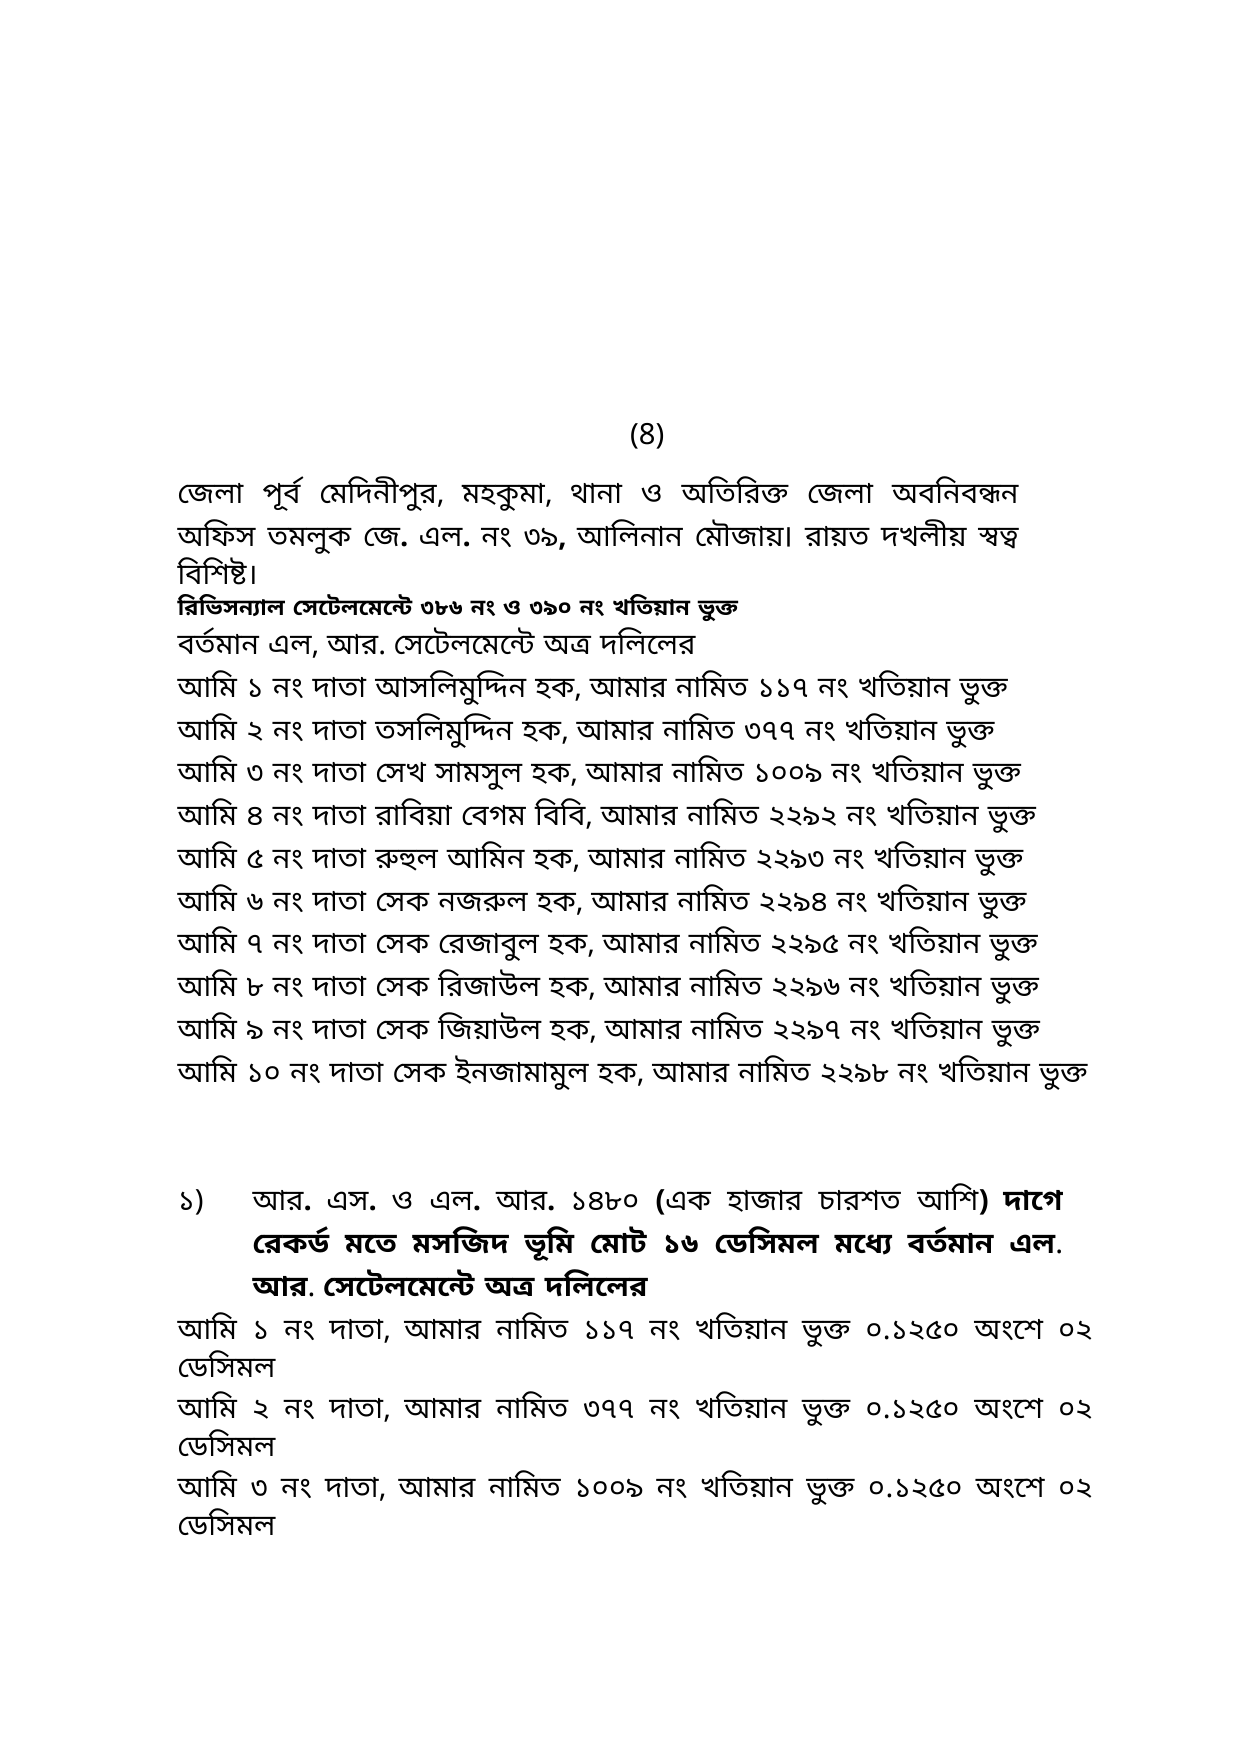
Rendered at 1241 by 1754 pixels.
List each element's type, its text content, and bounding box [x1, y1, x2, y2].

text বর্তমান এল, আর. সেটেলমেন্টে অত্র দলিলের [177, 623, 1063, 663]
text আমি ৪ নং দাতা রাবিয়া বেগম বিবি, আমার নামিত ২২৯২ নং খতিয়ান ভুক্ত [177, 794, 1161, 834]
text রিভিসন্যাল সেটেলমেন্টে ৩৮৬ নং ও ৩৯০ নং খতিয়ান ভুক্ত [177, 594, 1019, 621]
text আমি ১ নং দাতা আসলিমুদ্দিন হক, আমার নামিত ১১৭ নং খতিয়ান ভুক্ত [177, 666, 1161, 706]
text আমি ১ নং দাতা, আমার নামিত ১১৭ নং খতিয়ান ভুক্ত ০.১২৫০ অংশে ০২ ডেসিমল [177, 1308, 1093, 1384]
text আমি ৯ নং দাতা সেক জিয়াউল হক, আমার নামিত ২২৯৭ নং খতিয়ান ভুক্ত [177, 1008, 1161, 1048]
text আমি ২ নং দাতা তসলিমুদ্দিন হক, আমার নামিত ৩৭৭ নং খতিয়ান ভুক্ত [177, 709, 1161, 748]
text আমি ৩ নং দাতা, আমার নামিত ১০০৯ নং খতিয়ান ভুক্ত ০.১২৫০ অংশে ০২ ডেসিমল [177, 1466, 1093, 1543]
text ১) আর. এস. ও এল. আর. ১৪৮০ (এক হাজার চারশত আশি) দাগে রেকর্ড মতে মসজিদ ভূমি মোট ১৬ ডেসিমল মধ্যে বর্তমান এল. আর. সেটেলমেন্টে অত্র দলিলের [177, 1180, 1063, 1305]
text জেলা পূর্ব মেদিনীপুর, মহকুমা, থানা ও অতিরিক্ত জেলা অবনিবন্ধন অফিস তমলুক জে. এল. নং ৩৯, আলিনান মৌজায়। রায়ত দখলীয় স্বত্ব বিশিষ্ট। [177, 472, 1019, 592]
text আমি ৬ নং দাতা সেক নজরুল হক, আমার নামিত ২২৯৪ নং খতিয়ান ভুক্ত [177, 880, 1161, 920]
text আমি ১০ নং দাতা সেক ইনজামামুল হক, আমার নামিত ২২৯৮ নং খতিয়ান ভুক্ত [177, 1051, 1161, 1091]
text আমি ৭ নং দাতা সেক রেজাবুল হক, আমার নামিত ২২৯৫ নং খতিয়ান ভুক্ত [177, 923, 1161, 962]
text আমি ৩ নং দাতা সেখ সামসুল হক, আমার নামিত ১০০৯ নং খতিয়ান ভুক্ত [177, 752, 1161, 791]
text আমি ৮ নং দাতা সেক রিজাউল হক, আমার নামিত ২২৯৬ নং খতিয়ান ভুক্ত [177, 966, 1161, 1005]
text আমি ২ নং দাতা, আমার নামিত ৩৭৭ নং খতিয়ান ভুক্ত ০.১২৫০ অংশে ০২ ডেসিমল [177, 1387, 1093, 1463]
text আমি ৫ নং দাতা রুহুল আমিন হক, আমার নামিত ২২৯৩ নং খতিয়ান ভুক্ত [177, 837, 1161, 877]
